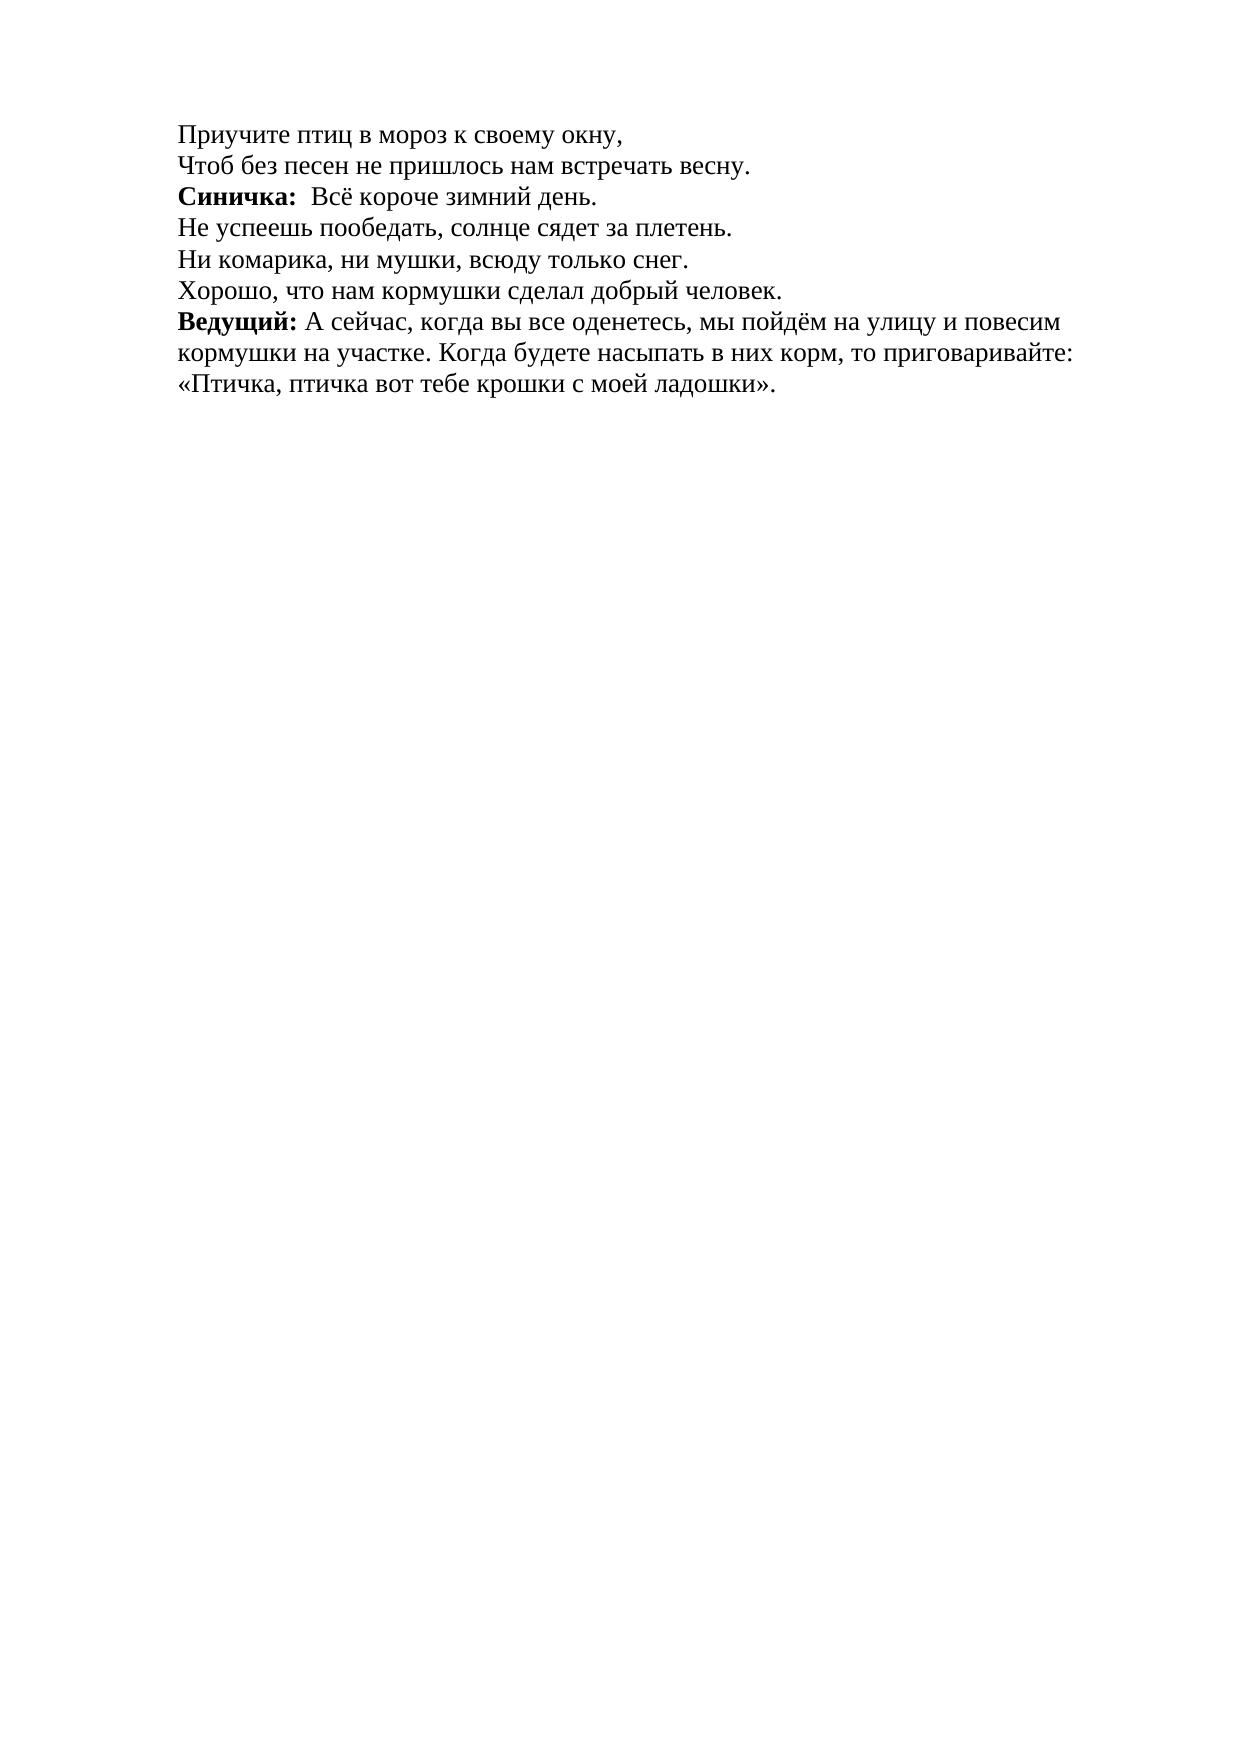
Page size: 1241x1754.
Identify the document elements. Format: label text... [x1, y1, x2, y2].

text Ни комарика, ни мушки, всюду только снег. [177, 243, 1152, 274]
text Чтоб без песен не пришлось нам встречать весну. [177, 149, 1152, 180]
text Ведущий: А сейчас, когда вы все оденетесь, мы пойдём на улицу и повесим кормушки на участке. Когда будете насыпать в них корм, то приговаривайте: «Птичка, птичка вот тебе крошки с моей ладошки». [177, 305, 1152, 398]
text Не успеешь пообедать, солнце сядет за плетень. [177, 212, 1152, 243]
text Синичка: Всё короче зимний день. [177, 180, 1152, 212]
text Приучите птиц в мороз к своему окну, [177, 118, 1152, 149]
text Хорошо, что нам кормушки сделал добрый человек. [177, 274, 1152, 305]
